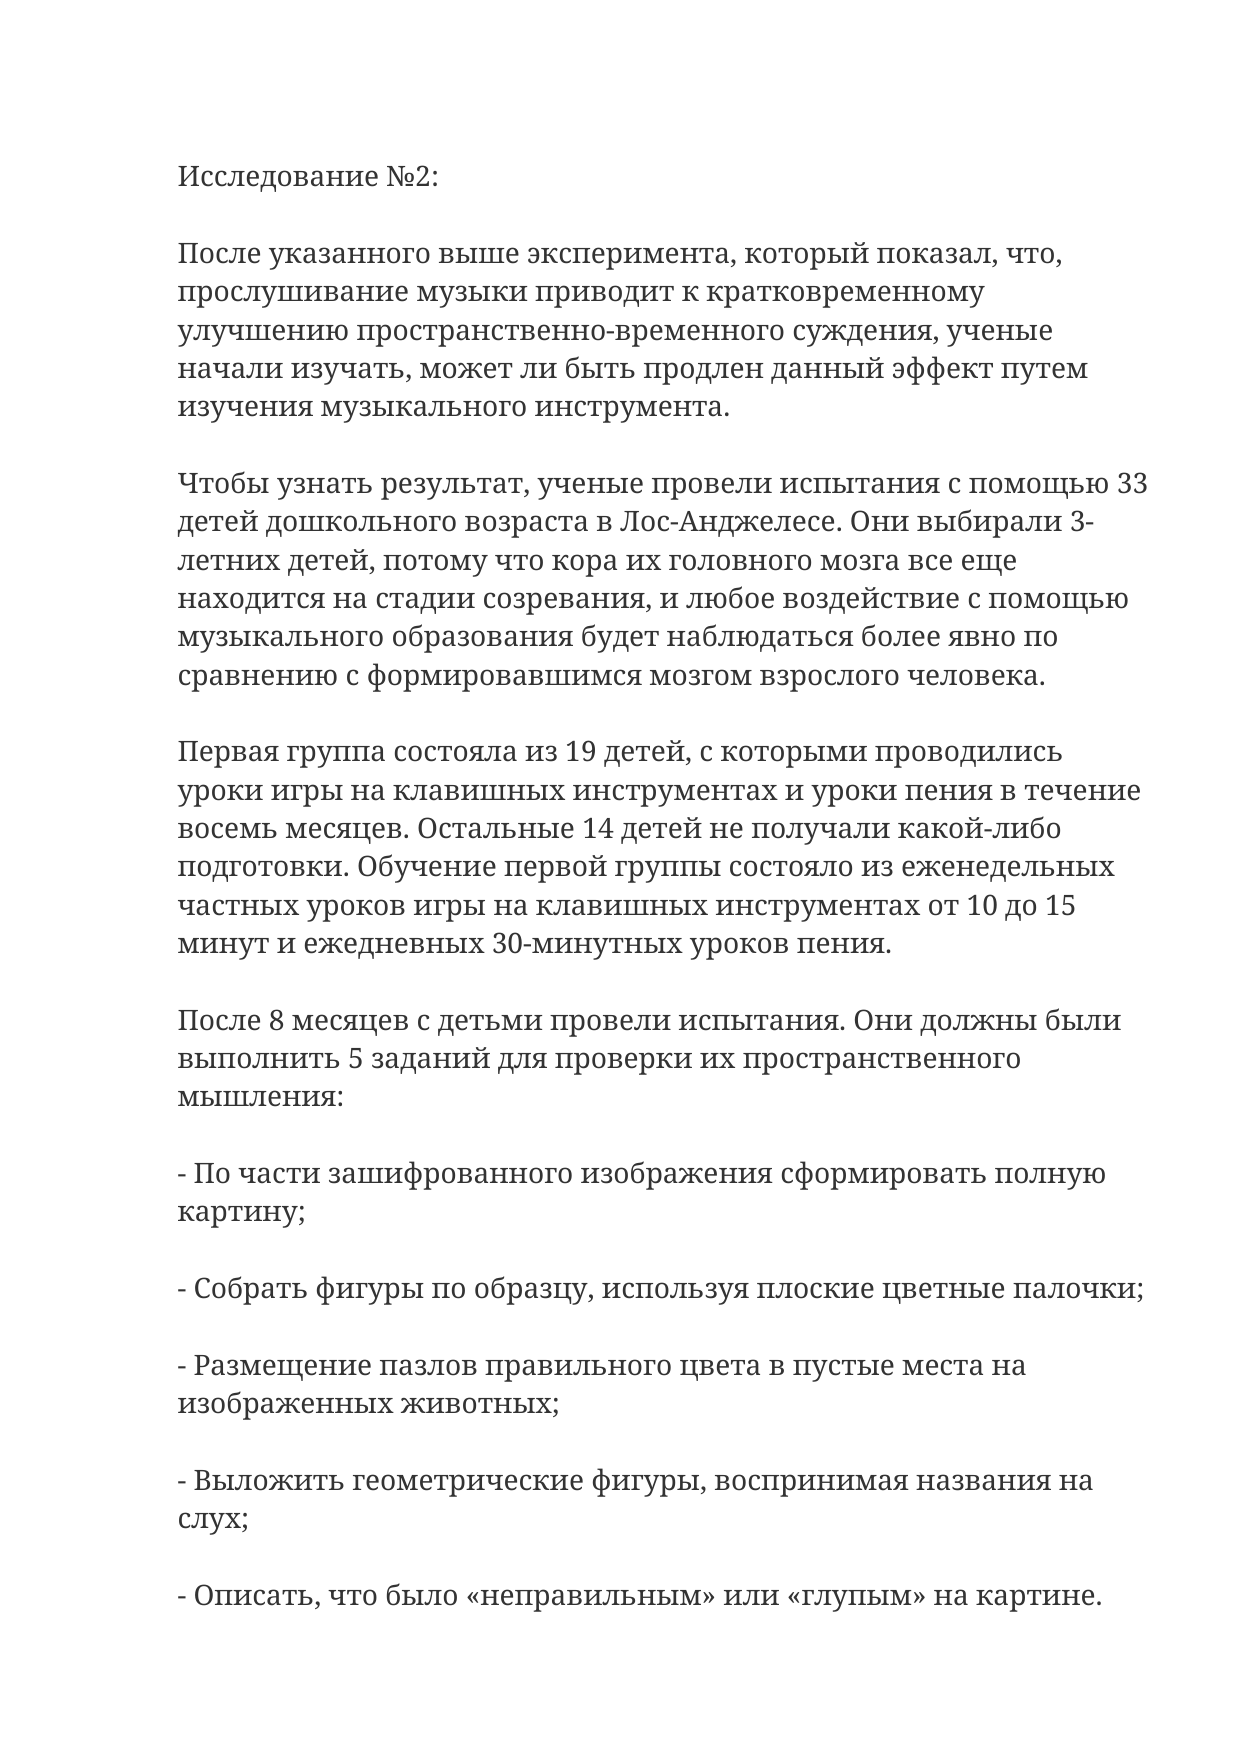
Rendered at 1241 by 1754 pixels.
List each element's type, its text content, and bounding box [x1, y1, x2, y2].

text Первая группа состояла из 19 детей, с которыми проводились уроки игры на клавишных инструментах и уроки пения в течение восемь месяцев. Остальные 14 детей не получали какой-либо подготовки. Обучение первой группы состояло из еженедельных частных уроков игры на клавишных инструментах от 10 до 15 минут и ежедневных 30-минутных уроков пения. [177, 731, 1152, 961]
text - Описать, что было «неправильным» или «глупым» на картине. [177, 1575, 1152, 1613]
text - По части зашифрованного изображения сформировать полную картину; [177, 1153, 1152, 1230]
text После указанного выше эксперимента, который показал, что, прослушивание музыки приводит к кратковременному улучшению пространственно-временного суждения, ученые начали изучать, может ли быть продлен данный эффект путем изучения музыкального инструмента. [177, 233, 1152, 425]
text Чтобы узнать результат, ученые провели испытания с помощью 33 детей дошкольного возраста в Лос-Анджелесе. Они выбирали 3-летних детей, потому что кора их головного мозга все еще находится на стадии созревания, и любое воздействие с помощью музыкального образования будет наблюдаться более явно по сравнению с формировавшимся мозгом взрослого человека. [177, 463, 1152, 693]
text Исследование №2: [177, 156, 1152, 195]
text - Выложить геометрические фигуры, воспринимая названия на слух; [177, 1460, 1152, 1536]
text - Собрать фигуры по образцу, используя плоские цветные палочки; [177, 1268, 1152, 1306]
text После 8 месяцев с детьми провели испытания. Они должны были выполнить 5 заданий для проверки их пространственного мышления: [177, 1000, 1152, 1115]
text - Размещение пазлов правильного цвета в пустые места на изображенных животных; [177, 1345, 1152, 1421]
